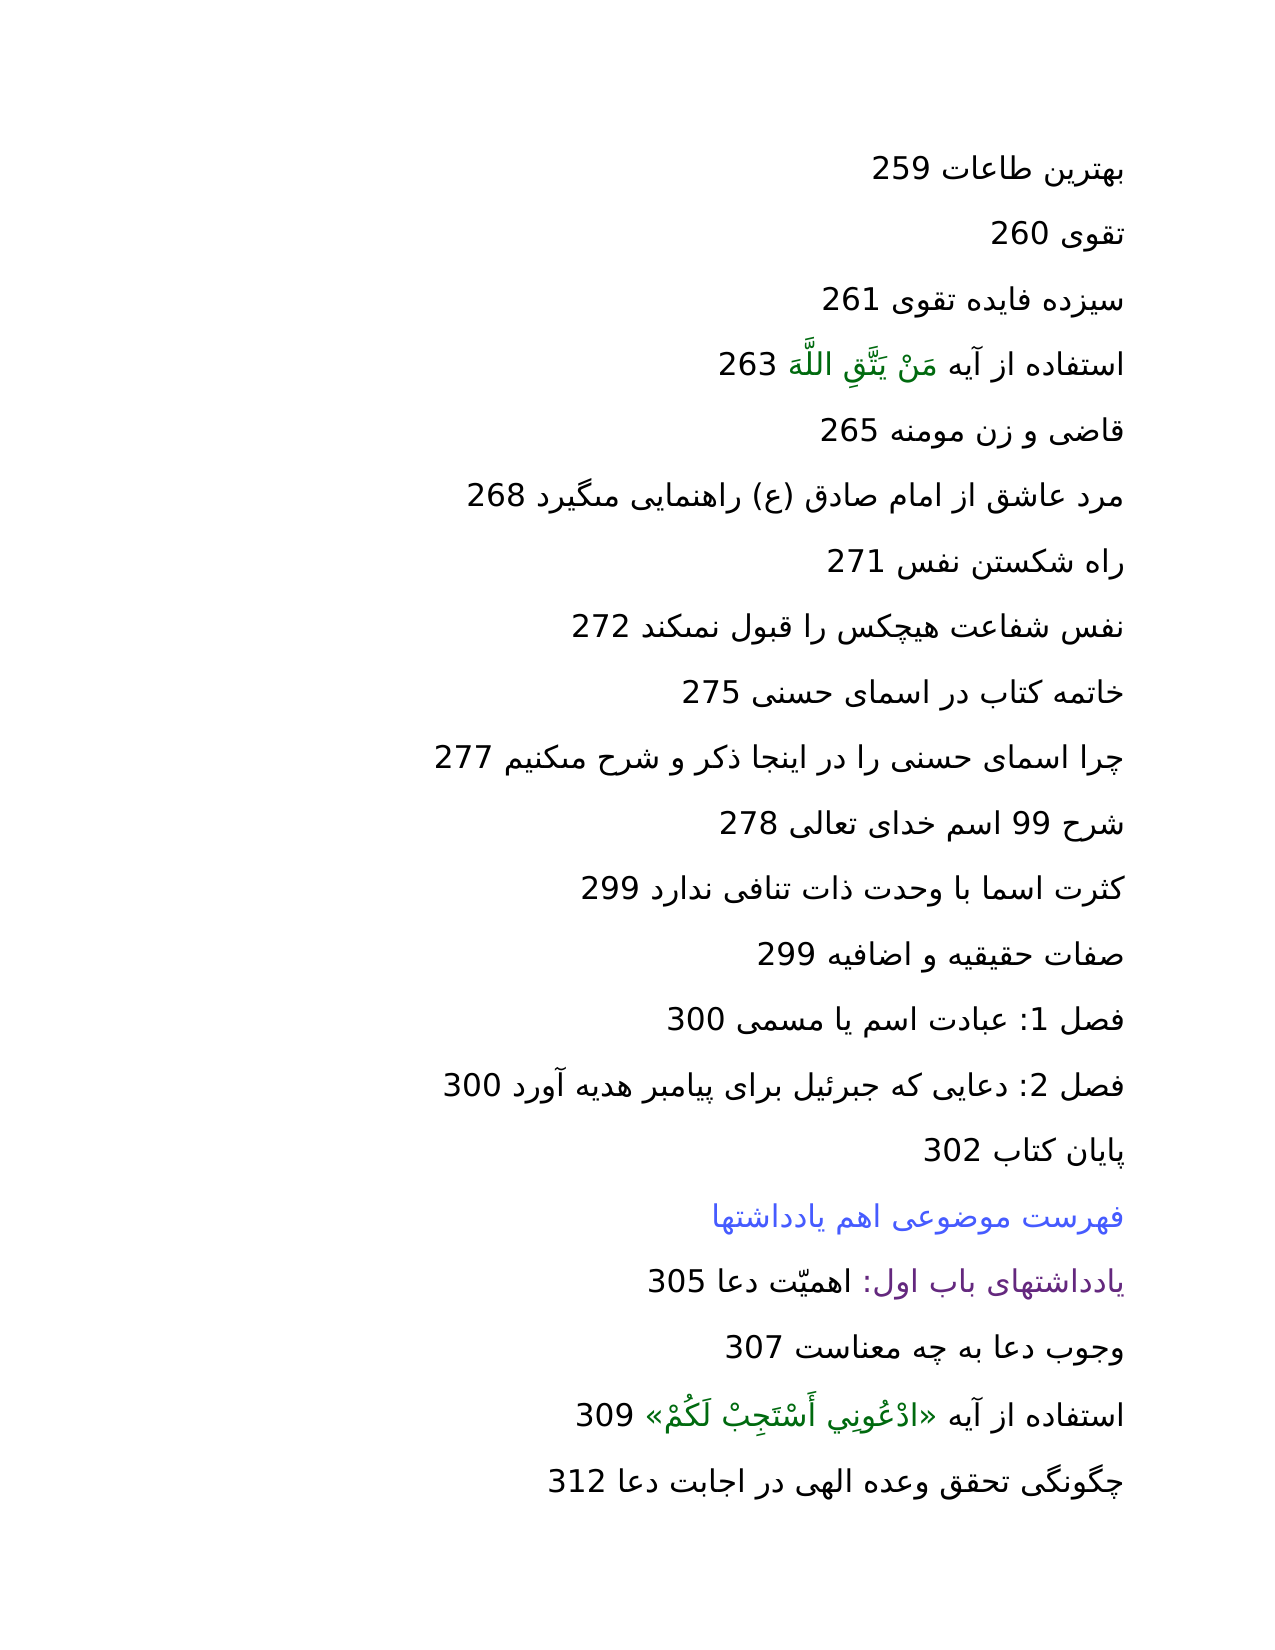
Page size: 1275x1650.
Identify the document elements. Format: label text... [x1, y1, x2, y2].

text يادداشت‏هاى باب اول: اهميّت دعا 305 [150, 1264, 1125, 1300]
text صفات حقيقيه و اضافيه 299 [150, 936, 1125, 973]
text استفاده از آيه‏ «ادْعُونِي أَسْتَجِبْ لَكُمْ» 309 [150, 1398, 1125, 1434]
text سيزده فايده تقوى 261 [150, 281, 1125, 317]
text فهرست موضوعى اهم يادداشت‏ها [150, 1198, 1125, 1235]
text مرد عاشق از امام صادق (ع) راهنمايى مى‏گيرد 268 [150, 478, 1125, 514]
text خاتمه كتاب در اسماى حسنى 275 [150, 674, 1125, 711]
text بهترين طاعات 259 [150, 150, 1125, 186]
text پايان كتاب 302 [150, 1133, 1125, 1169]
text شرح 99 اسم خداى تعالى 278 [150, 805, 1125, 842]
text كثرت اسما با وحدت ذات تنافى ندارد 299 [150, 871, 1125, 907]
text نفس شفاعت هيچكس را قبول نمى‏كند 272 [150, 609, 1125, 645]
text استفاده از آيه‏ مَنْ يَتَّقِ اللَّهَ‏ 263 [150, 347, 1125, 383]
text راه شكستن نفس 271 [150, 543, 1125, 579]
text قاضى و زن مومنه 265 [150, 412, 1125, 448]
text فصل 1: عبادت اسم يا مسمى 300 [150, 1002, 1125, 1038]
text فصل 2: دعايى كه جبرئيل براى پيامبر هديه آورد 300 [150, 1067, 1125, 1104]
text وجوب دعا به چه معناست 307 [150, 1329, 1125, 1366]
text تقوى 260 [150, 216, 1125, 252]
text چگونگى تحقق وعده الهى در اجابت دعا 312 [150, 1463, 1125, 1499]
text چرا اسماى حسنى را در اينجا ذكر و شرح مى‏كنيم 277 [150, 740, 1125, 776]
